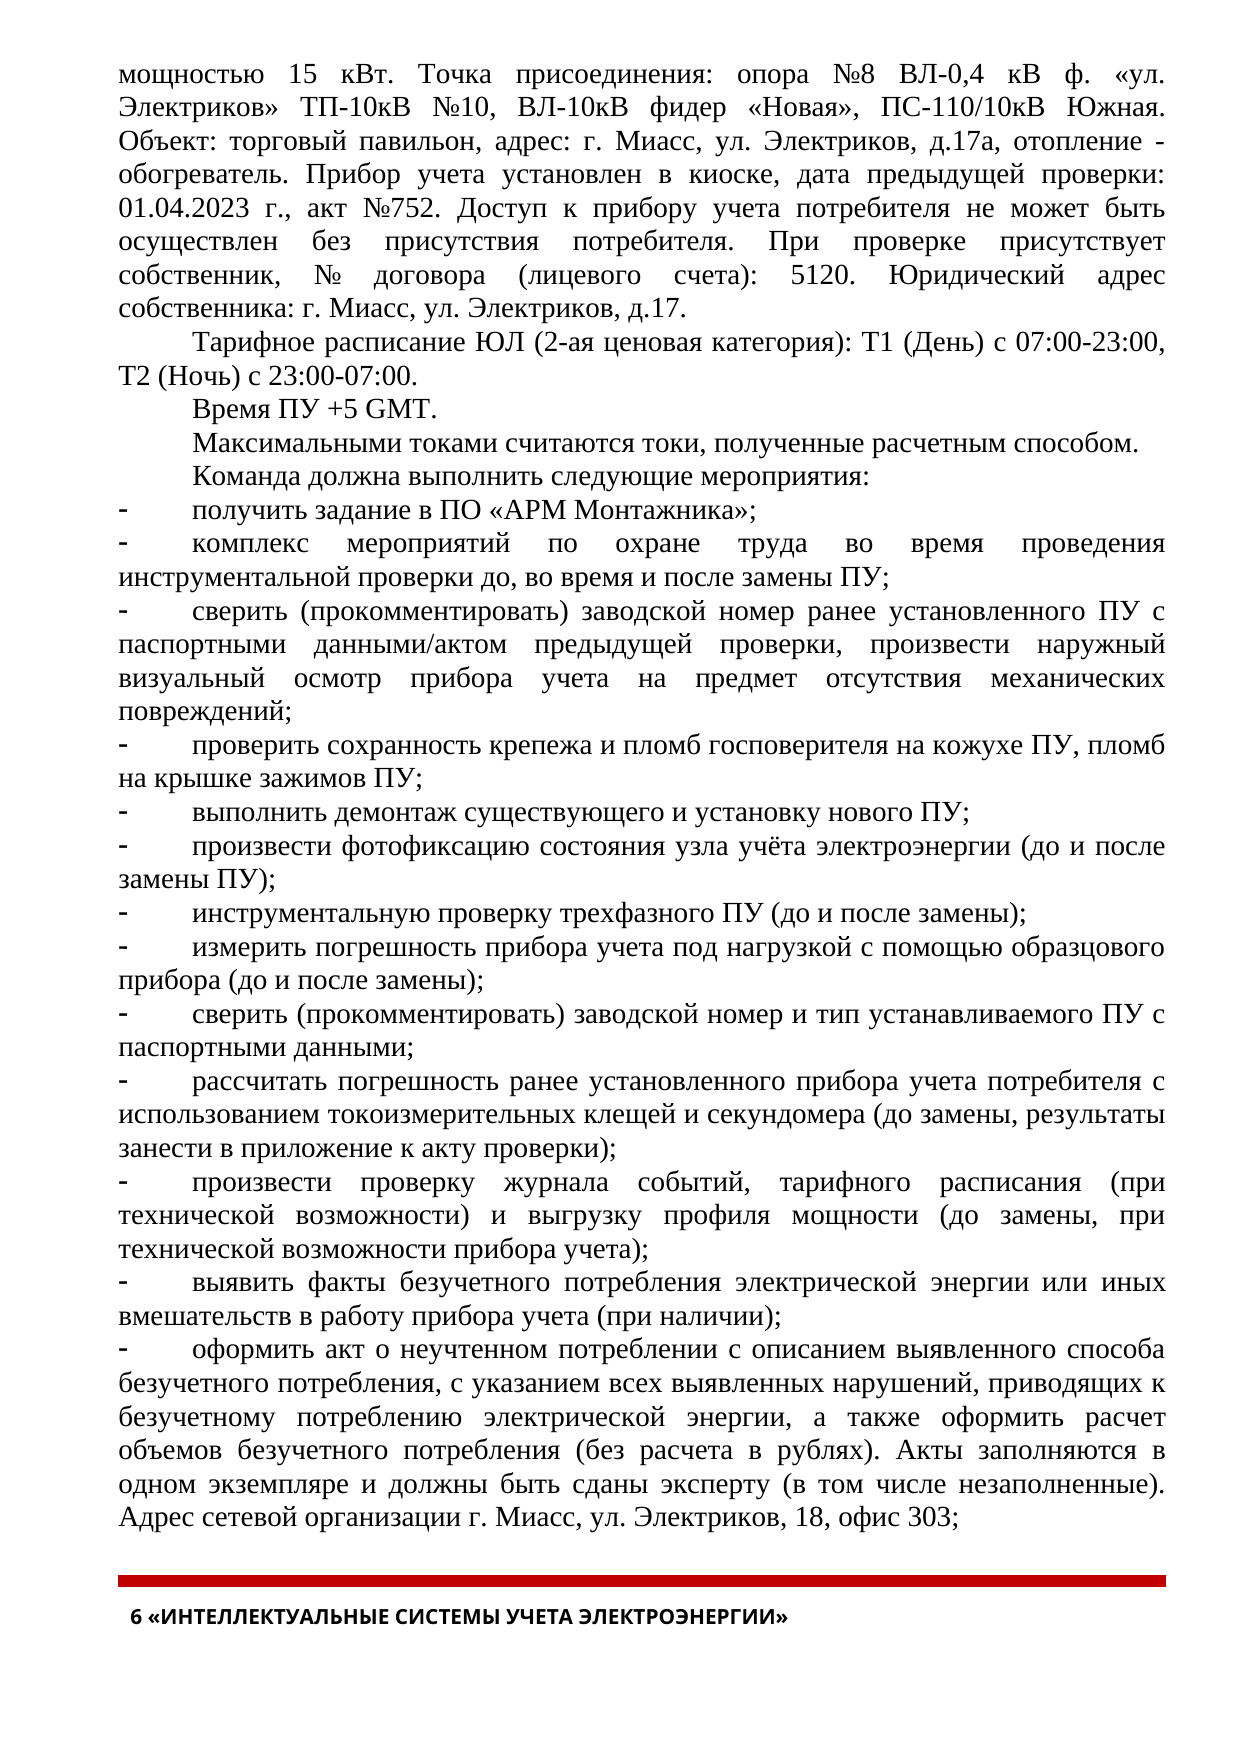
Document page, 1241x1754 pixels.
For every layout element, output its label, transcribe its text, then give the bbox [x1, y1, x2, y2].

list сверить (прокомментировать) заводской номер и тип устанавливаемого ПУ с паспортными данными; [118, 996, 1166, 1063]
list оформить акт о неучтенном потреблении с описанием выявленного способа безучетного потребления, с указанием всех выявленных нарушений, приводящих к безучетному потреблению электрической энергии, а также оформить расчет объемов безучетного потребления (без расчета в рублях). Акты заполняются в одном экземпляре и должны быть сданы эксперту (в том числе незаполненные). Адрес сетевой организации г. Миасс, ул. Электриков, 18, офис 303; [118, 1332, 1166, 1533]
list выявить факты безучетного потребления электрической энергии или иных вмешательств в работу прибора учета (при наличии); [118, 1264, 1166, 1332]
text Время ПУ +5 GMT. [118, 391, 1166, 425]
text Команда должна выполнить следующие мероприятия: [118, 458, 1166, 492]
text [118, 56, 1166, 324]
list выполнить демонтаж существующего и установку нового ПУ; [118, 794, 1166, 828]
list комплекс мероприятий по охране труда во время проведения инструментальной проверки до, во время и после замены ПУ; [118, 526, 1166, 593]
list измерить погрешность прибора учета под нагрузкой с помощью образцового прибора (до и после замены); [118, 929, 1166, 996]
list произвести проверку журнала событий, тарифного расписания (при технической возможности) и выгрузку профиля мощности (до замены, при технической возможности прибора учета); [118, 1164, 1166, 1264]
list инструментальную проверку трехфазного ПУ (до и после замены); [118, 895, 1166, 929]
list рассчитать погрешность ранее установленного прибора учета потребителя с использованием токоизмерительных клещей и секундомера (до замены, результаты занести в приложение к акту проверки); [118, 1063, 1166, 1164]
text Максимальными токами считаются токи, полученные расчетным способом. [118, 425, 1166, 458]
list проверить сохранность крепежа и пломб госповерителя на кожухе ПУ, пломб на крышке зажимов ПУ; [118, 727, 1166, 794]
list произвести фотофиксацию состояния узла учёта электроэнергии (до и после замены ПУ); [118, 828, 1166, 895]
text Тарифное расписание ЮЛ (2-ая ценовая категория): Т1 (День) с 07:00-23:00, Т2 (Ночь) с 23:00-07:00. [118, 324, 1166, 391]
list сверить (прокомментировать) заводской номер ранее установленного ПУ с паспортными данными/актом предыдущей проверки, произвести наружный визуальный осмотр прибора учета на предмет отсутствия механических повреждений; [118, 593, 1166, 727]
list получить задание в ПО «АРМ Монтажника»; [118, 492, 1166, 526]
